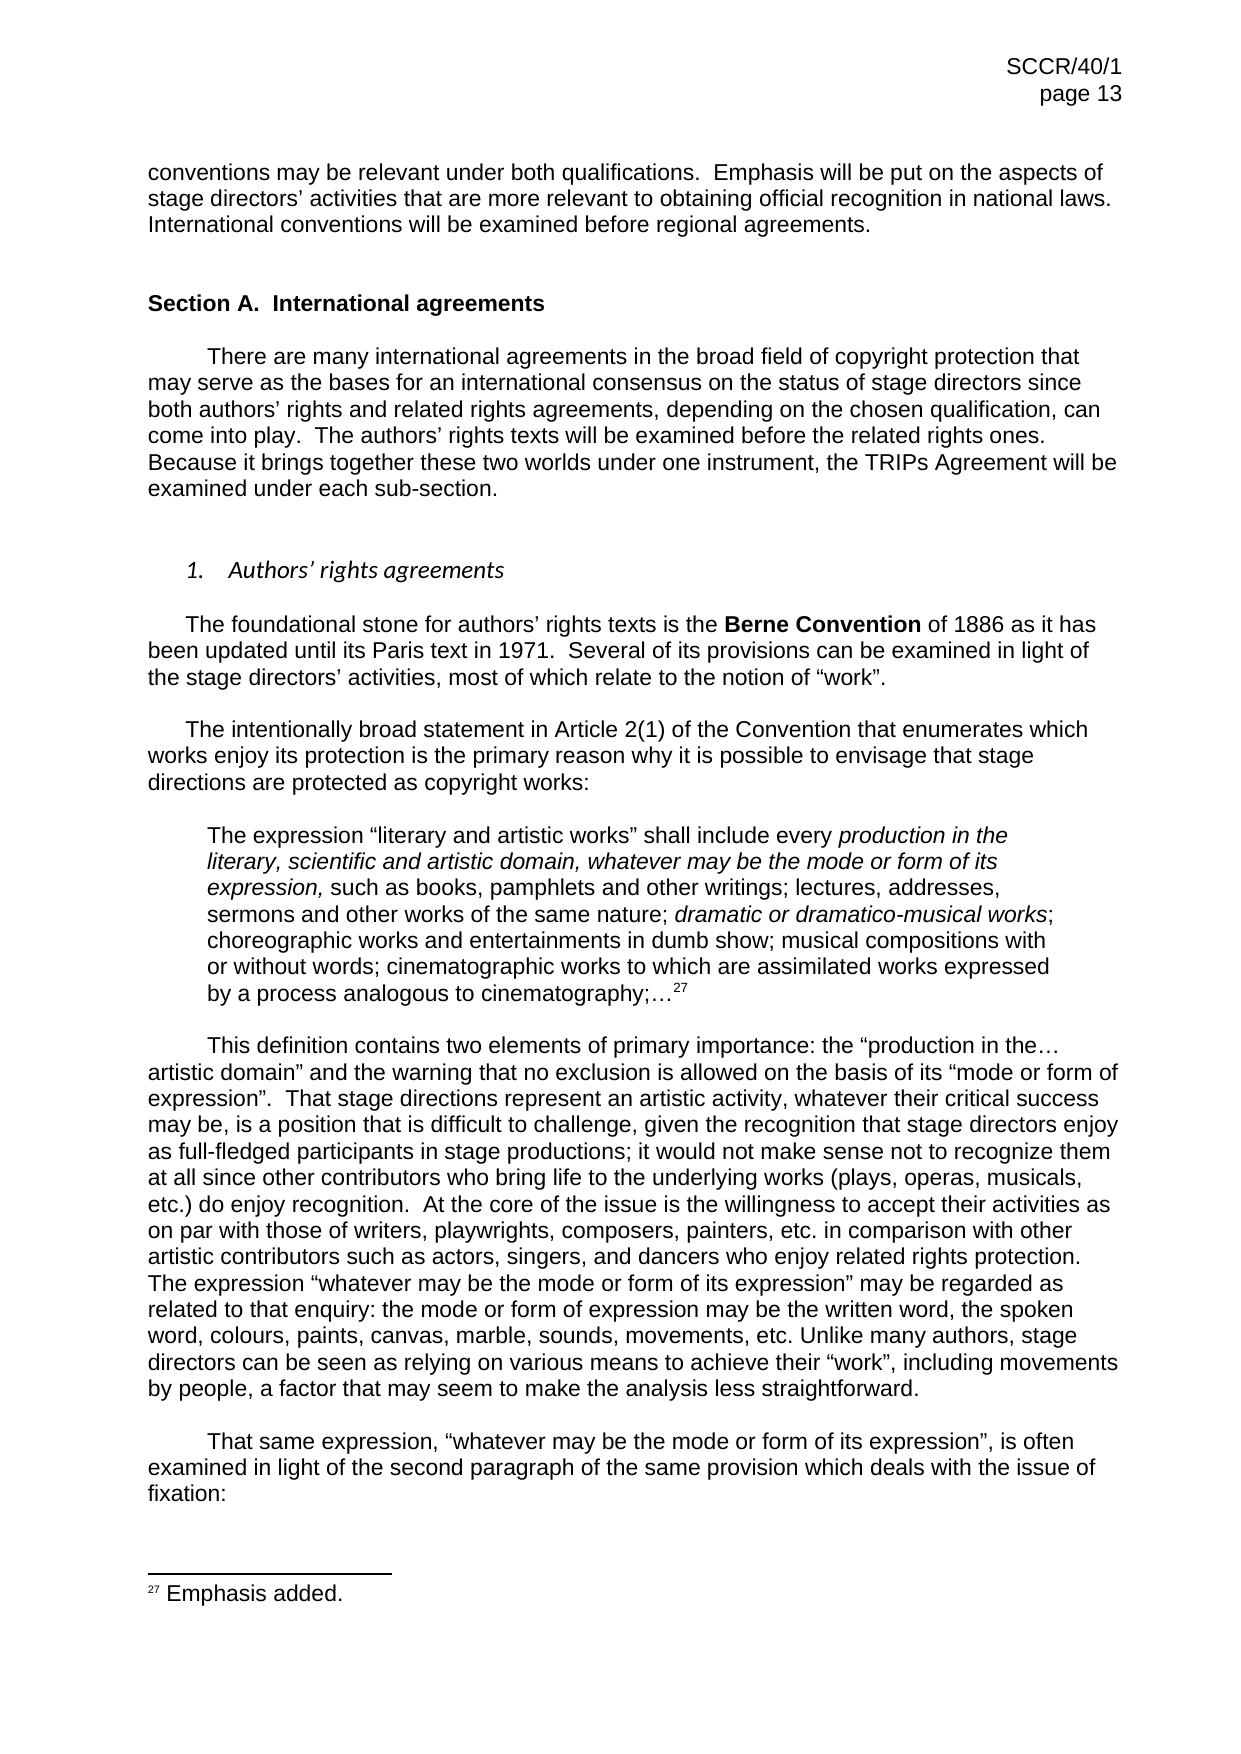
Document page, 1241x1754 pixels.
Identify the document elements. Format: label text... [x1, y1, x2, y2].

text This definition contains two elements of primary importance: the “production in the… artistic domain” and the warning that no exclusion is allowed on the basis of its “mode or form of expression”. That stage directions represent an artistic activity, whatever their critical success may be, is a position that is difficult to challenge, given the recognition that stage directors enjoy as full-fledged participants in stage productions; it would not make sense not to recognize them at all since other contributors who bring life to the underlying works (plays, operas, musicals, etc.) do enjoy recognition. At the core of the issue is the willingness to accept their activities as on par with those of writers, playwrights, composers, painters, etc. in comparison with other artistic contributors such as actors, singers, and dancers who enjoy related rights protection. The expression “whatever may be the mode or form of its expression” may be regarded as related to that enquiry: the mode or form of expression may be the written word, the spoken word, colours, paints, canvas, marble, sounds, movements, etc. Unlike many authors, stage directors can be seen as relying on various means to achieve their “work”, including movements by people, a factor that may seem to make the analysis less straightforward. [148, 1032, 1122, 1401]
text The expression “literary and artistic works” shall include every production in the literary, scientific and artistic domain, whatever may be the mode or form of its expression, such as books, pamphlets and other writings; lectures, addresses, sermons and other works of the same nature; dramatic or dramatico-musical works; choreographic works and entertainments in dumb show; musical compositions with or without words; cinematographic works to which are assimilated works expressed by a process analogous to cinematography;… [207, 822, 1063, 1006]
text That same expression, “whatever may be the mode or form of its expression”, is often examined in light of the second paragraph of the same provision which deals with the issue of fixation: [148, 1428, 1122, 1507]
text The intentionally broad statement in Article 2(1) of the Convention that enumerates which works enjoy its protection is the primary reason why it is possible to envisage that stage directions are protected as copyright works: [148, 716, 1122, 795]
text There are many international agreements in the broad field of copyright protection that may serve as the bases for an international consensus on the status of stage directors since both authors’ rights and related rights agreements, depending on the chosen qualification, can come into play. The authors’ rights texts will be examined before the related rights ones. Because it brings together these two worlds under one instrument, the TRIPs Agreement will be examined under each sub-section. [148, 343, 1122, 501]
text Section A. International agreements [148, 290, 1122, 317]
text The foundational stone for authors’ rights texts is the Berne Convention of 1886 as it has been updated until its Paris text in 1971. Several of its provisions can be examined in light of the stage directors’ activities, most of which relate to the notion of “work”. [148, 611, 1122, 690]
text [148, 158, 1122, 238]
list Authors’ rights agreements [185, 554, 1122, 584]
